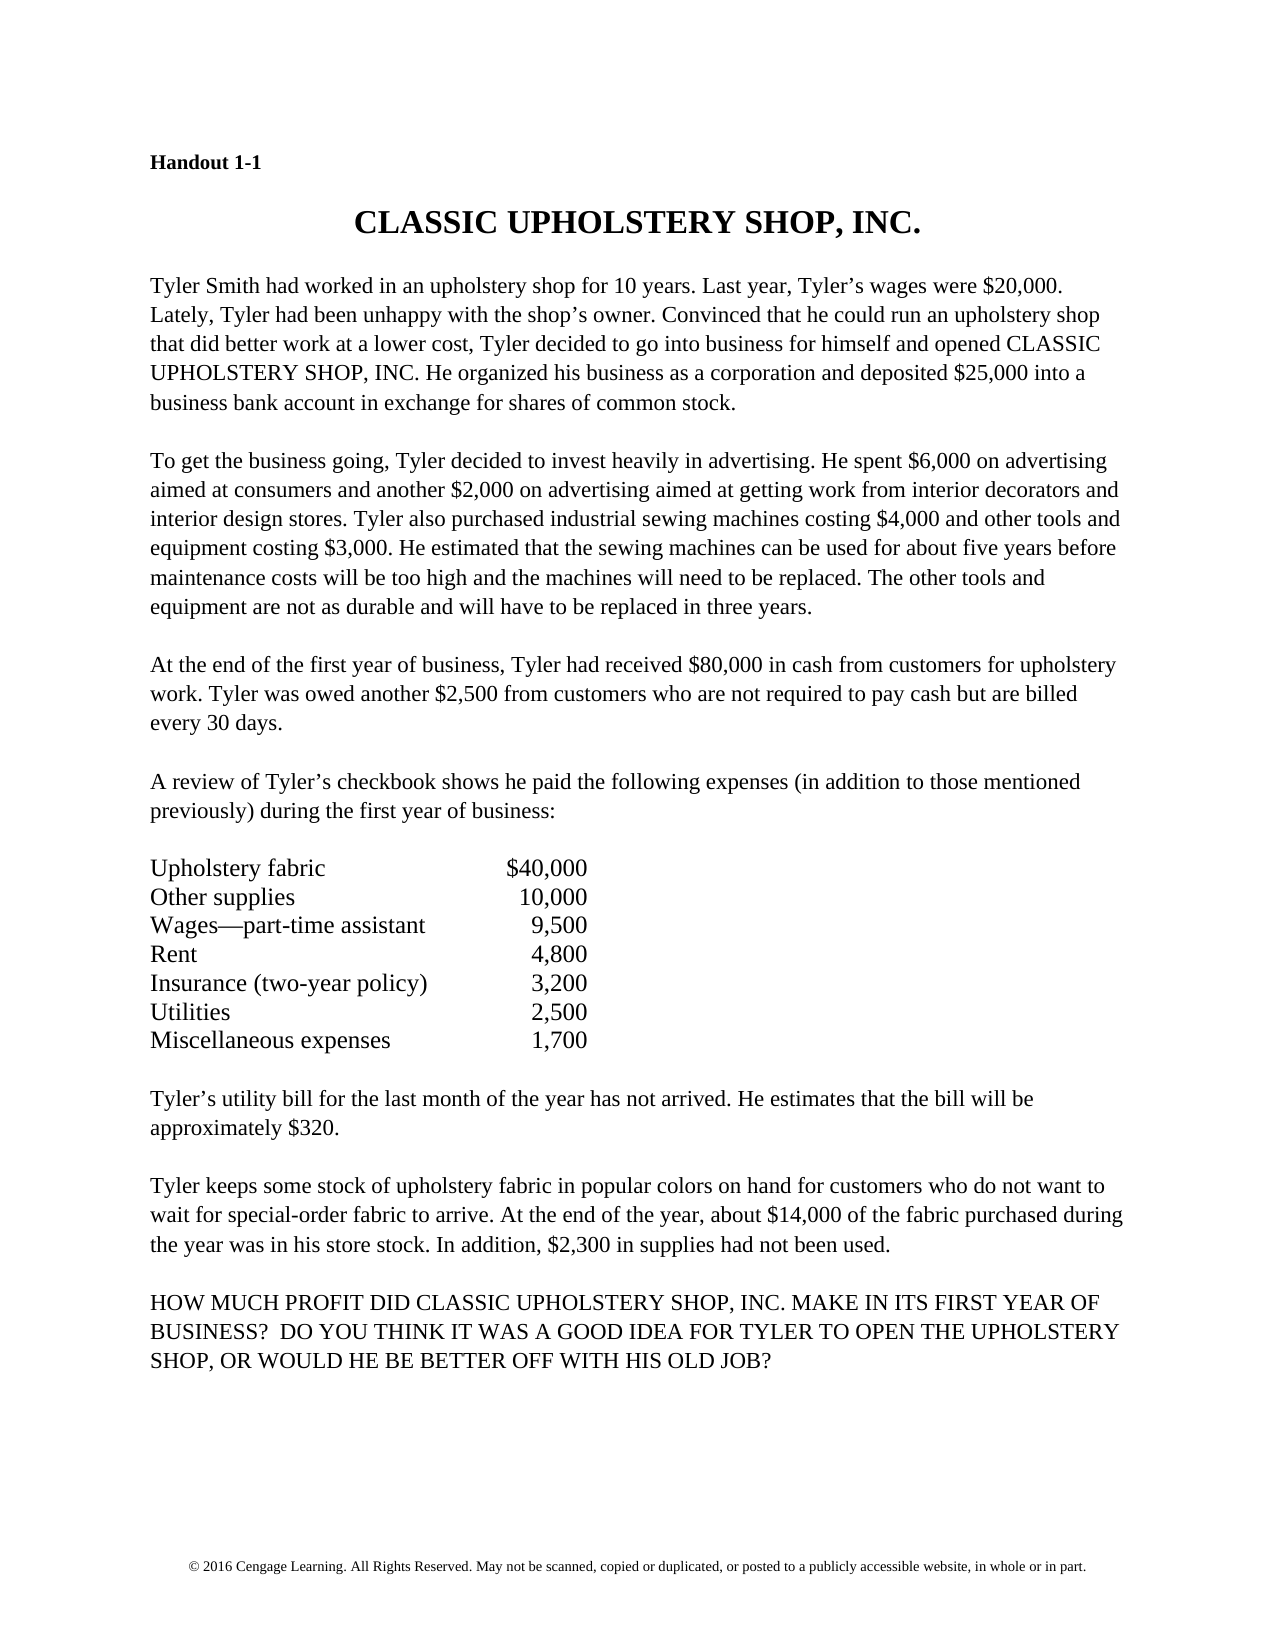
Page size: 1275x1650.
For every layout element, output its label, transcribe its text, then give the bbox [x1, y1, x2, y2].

text Insurance (two-year policy) 3,200 [150, 968, 1125, 997]
text Utilities 2,500 [150, 997, 1125, 1025]
text Tyler Smith had worked in an upholstery shop for 10 years. Last year, ’s wages were $20,000. Lately, had been unhappy with the shop’s owner. Convinced that he could run an upholstery shop that did better work at a lower cost, Tyler decided to go into business for himself and opened CLASSIC UPHOLSTERY SHOP, INC. He organized his business as a corporation and deposited $25,000 into a business bank account in exchange for shares of common stock. [150, 270, 1125, 416]
text Upholstery fabric $40,000 [150, 853, 1125, 882]
text CLASSIC UPHOLSTERY SHOP, INC. [150, 203, 1125, 241]
text ’s utility bill for the last month of the year has not arrived. He estimates that the bill will be approximately $320. [150, 1083, 1125, 1141]
text To get the business going, decided to invest heavily in advertising. He spent $6,000 on advertising aimed at consumers and another $2,000 on advertising aimed at getting work from interior decorators and interior design stores. also purchased industrial sewing machines costing $4,000 and other tools and equipment costing $3,000. He estimated that the sewing machines can be used for about five years before maintenance costs will be too high and the machines will need to be replaced. The other tools and equipment are not as durable and will have to be replaced in three years. [150, 445, 1125, 620]
text Wages—part-time assistant 9,500 [150, 910, 1125, 939]
text keeps some stock of upholstery fabric in popular colors on hand for customers who do not want to wait for special-order fabric to arrive. At the end of the year, about $14,000 of the fabric purchased during the year was in his store stock. In addition, $2,300 in supplies had not been used. [150, 1170, 1125, 1258]
text Miscellaneous expenses 1,700 [150, 1025, 1125, 1054]
text Handout 1-1 [150, 150, 1125, 174]
text Rent 4,800 [150, 939, 1125, 968]
text HOW MUCH PROFIT DID CLASSIC UPHOLSTERY SHOP, INC. MAKE IN ITS FIRST YEAR OF BUSINESS? DO YOU THINK IT WAS A GOOD IDEA FOR TYLER TO OPEN THE UPHOLSTERY , OR WOULD HE BE BETTER OFF WITH HIS OLD ? [150, 1287, 1125, 1374]
text At the end of the first year of business, had received $80,000 in cash from customers for upholstery work. was owed another $2,500 from customers who are not required to pay cash but are billed every 30 days. [150, 649, 1125, 737]
text Other supplies 10,000 [150, 882, 1125, 910]
text A review of ’s checkbook shows he paid the following expenses (in addition to those mentioned previously) during the first year of business: [150, 766, 1125, 824]
